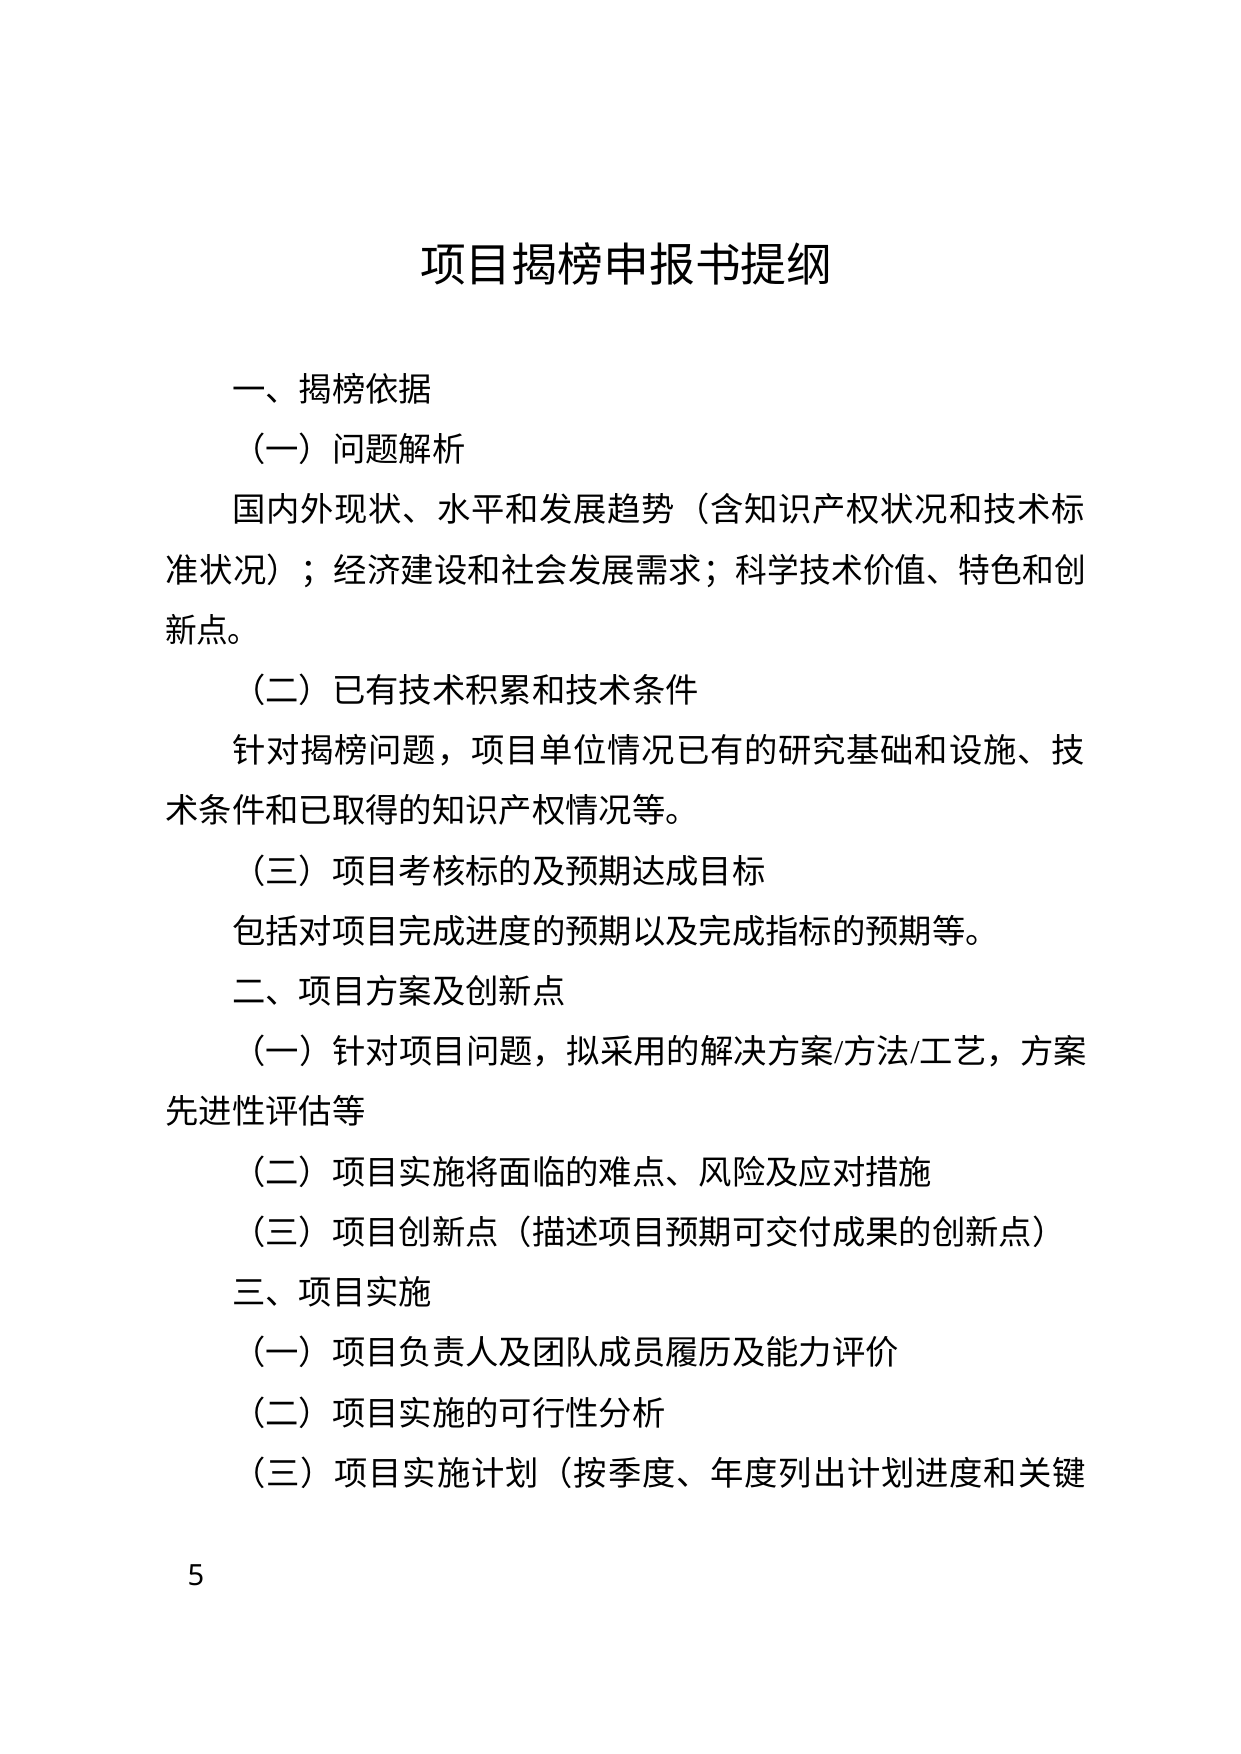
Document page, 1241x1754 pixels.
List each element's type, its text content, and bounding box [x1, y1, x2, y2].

text （二）项目实施的可行性分析 [165, 1377, 1087, 1437]
text （一）项目负责人及团队成员履历及能力评价 [165, 1317, 1087, 1377]
text 包括对项目完成进度的预期以及完成指标的预期等。 [165, 895, 1087, 955]
text （三）项目考核标的及预期达成目标 [165, 835, 1087, 895]
text 项目揭榜申报书提纲 [165, 233, 1087, 293]
text 一、揭榜依据 [165, 353, 1087, 413]
text （一）问题解析 [165, 413, 1087, 474]
text 三、项目实施 [165, 1256, 1087, 1317]
text 二、项目方案及创新点 [165, 955, 1087, 1016]
text （三）项目创新点（描述项目预期可交付成果的创新点） [165, 1196, 1087, 1256]
text （二）已有技术积累和技术条件 [165, 654, 1087, 714]
text （二）项目实施将面临的难点、风险及应对措施 [165, 1136, 1087, 1196]
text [165, 1437, 1087, 1497]
text （一）针对项目问题，拟采用的解决方案/方法/工艺，方案先进性评估等 [165, 1016, 1087, 1136]
text 国内外现状、水平和发展趋势（含知识产权状况和技术标准状况）；经济建设和社会发展需求；科学技术价值、特色和创新点。 [165, 474, 1087, 654]
text 针对揭榜问题，项目单位情况已有的研究基础和设施、技术条件和已取得的知识产权情况等。 [165, 714, 1087, 835]
